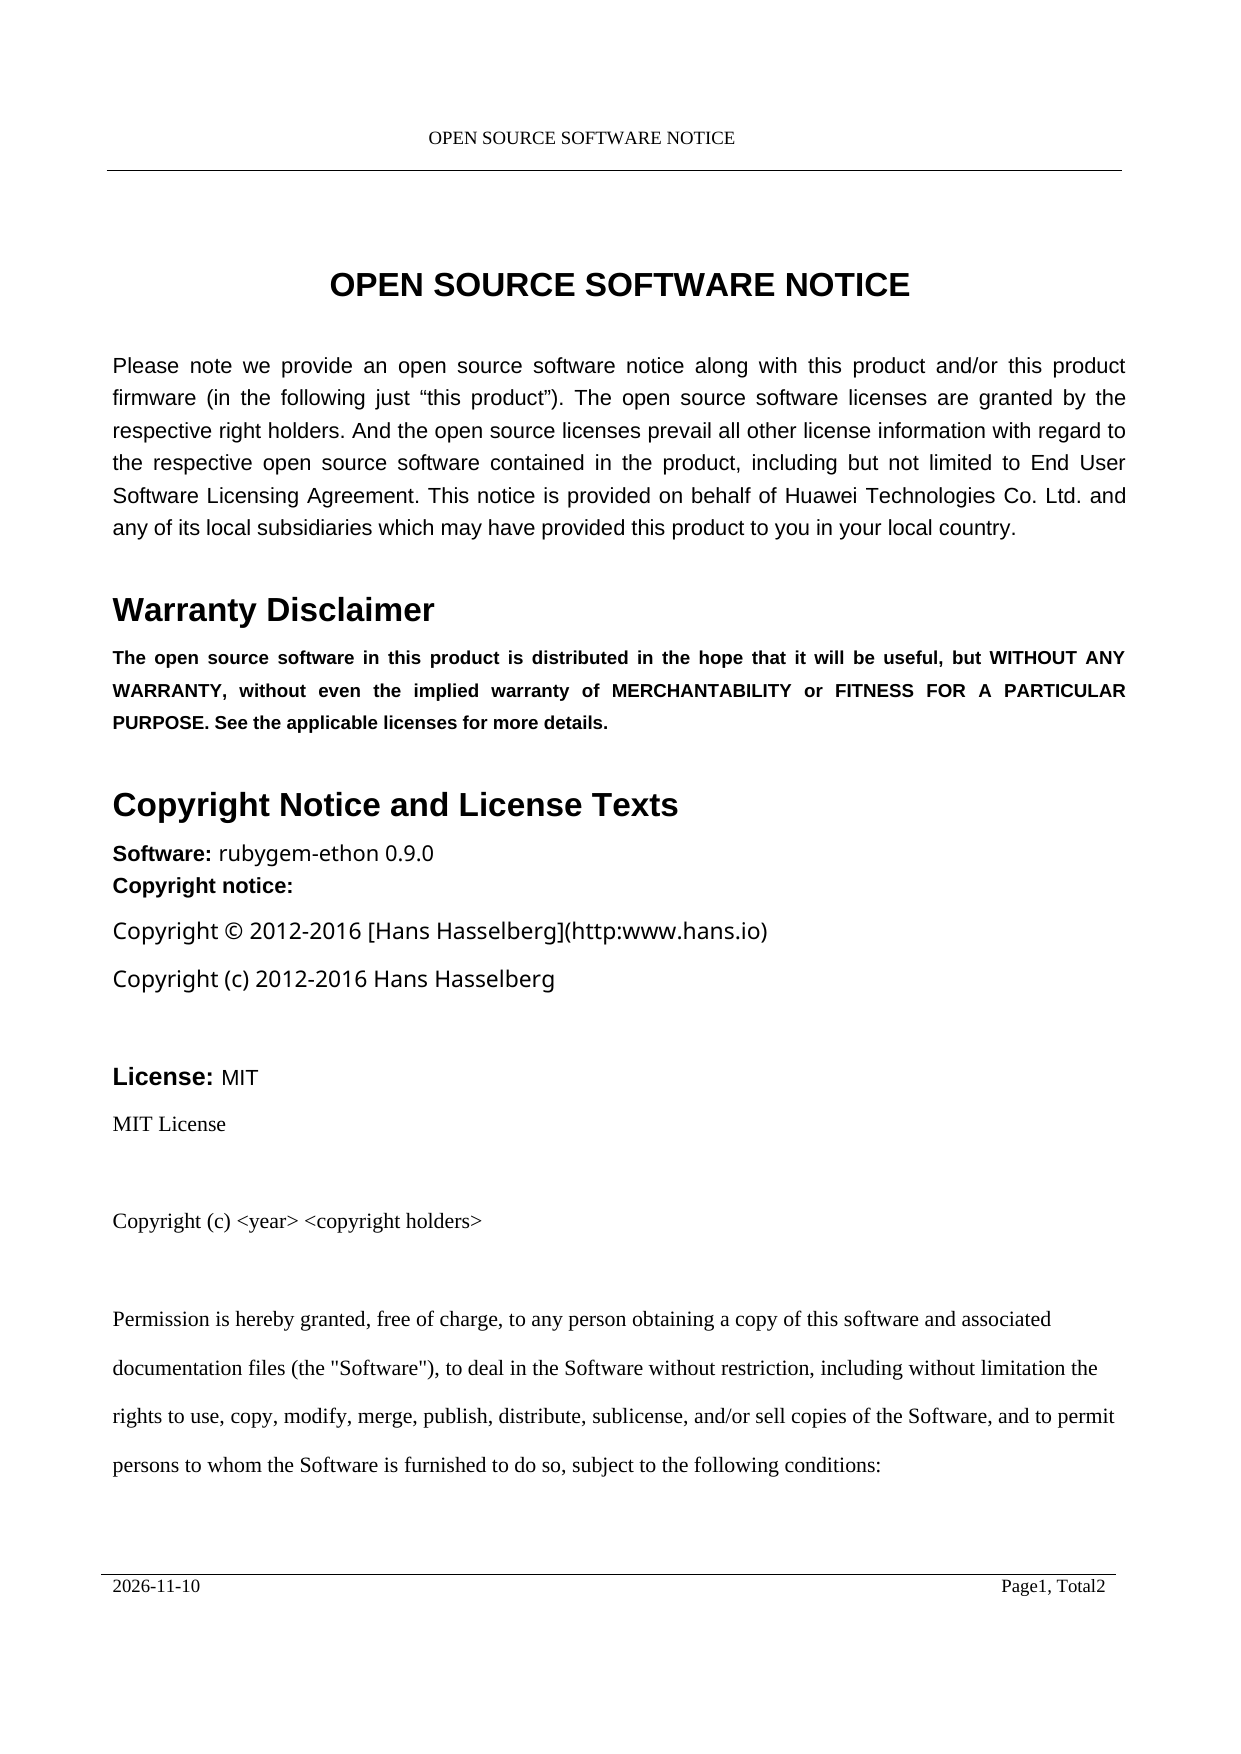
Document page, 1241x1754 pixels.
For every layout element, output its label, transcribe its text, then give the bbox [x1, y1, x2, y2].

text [112, 1107, 1128, 1481]
text Copyright notice: [112, 869, 1128, 901]
text The open source software in this product is distributed in the hope that it will be useful, but WITHOUT ANY WARRANTY, without even the implied warranty of MERCHANTABILITY or FITNESS FOR A PARTICULAR PURPOSE. See the applicable licenses for more details. [112, 641, 1128, 739]
text License: MIT [112, 1060, 1128, 1093]
text Copyright Notice and License Texts [112, 771, 1128, 836]
text Please note we provide an open source software notice along with this product and/or this product firmware (in the following just “this product”). The open source software licenses are granted by the respective right holders. And the open source licenses prevail all other license information with regard to the respective open source software contained in the product, including but not limited to End User Software Licensing Agreement. This notice is provided on behalf of Huawei Technologies Co. Ltd. and any of its local subsidiaries which may have provided this product to you in your local country. [112, 349, 1128, 544]
text OPEN SOURCE SOFTWARE NOTICE [112, 251, 1128, 316]
text Warranty Disclaimer [112, 576, 1128, 641]
text Software: rubygem-ethon 0.9.0 [112, 836, 1128, 869]
text Copyright © 2012-2016 [Hans Hasselberg](http:www.hans.io) Copyright (c) 2012-2016 Hans Hasselberg [112, 914, 1128, 1044]
